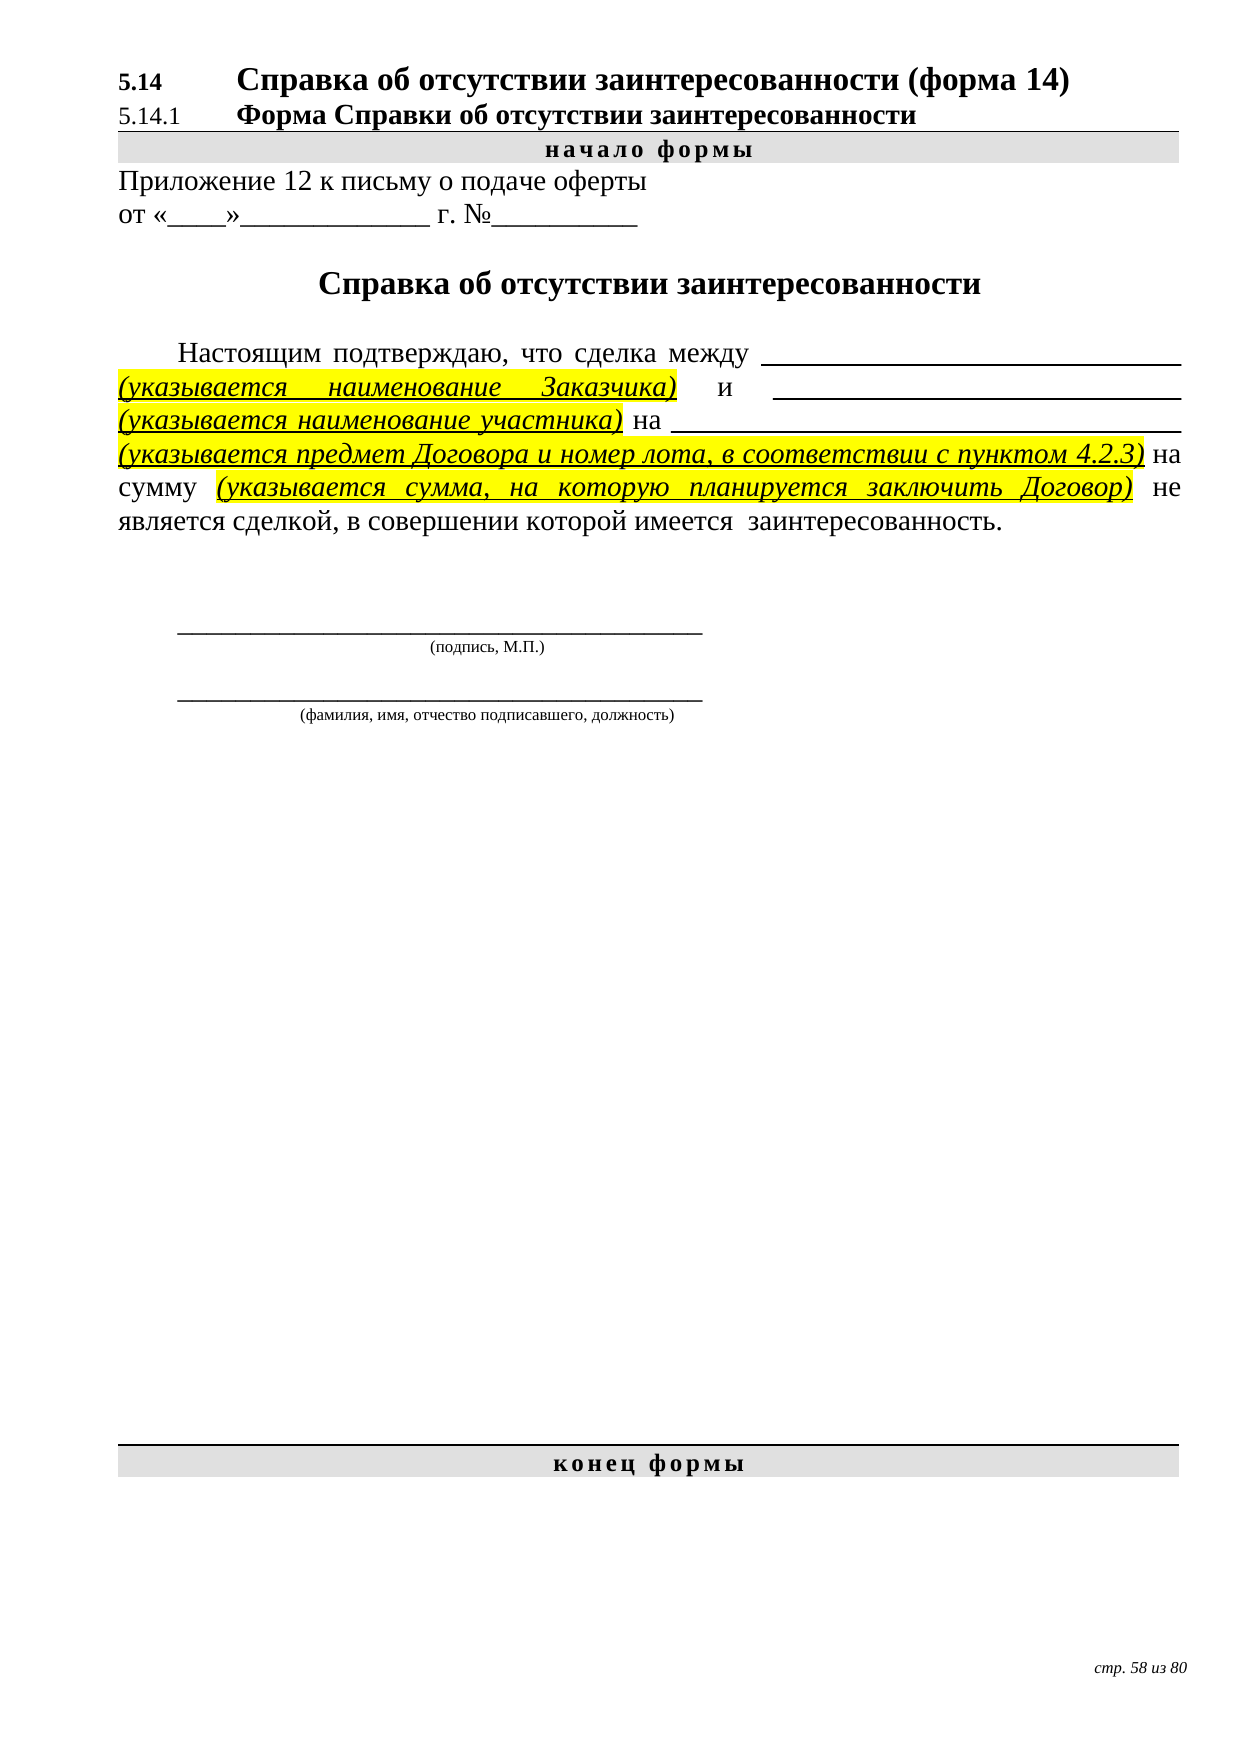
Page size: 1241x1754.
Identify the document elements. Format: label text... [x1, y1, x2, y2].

text (подпись, М.П.) [118, 637, 797, 671]
list Форма Справки об отсутствии заинтересованности [118, 97, 1181, 131]
text ____________________________________ [118, 671, 1181, 704]
text начало формы [118, 132, 1179, 163]
text ____________________________________ [118, 604, 1181, 637]
text Приложение 12 к письму о подаче оферты от «____»_____________ г. №__________ [118, 163, 1181, 230]
text Настоящим подтверждаю, что сделка между ____________________________ (указывается наименование Заказчика) и ____________________________ (указывается наименование участника) на ___________________________________ (указывается предмет Договора и номер лота, в соответствии с пунктом 4.2.3) на сумму (указывается сумма, на которую планируется заключить Договор) не является сделкой, в совершении которой имеется заинтересованность. [118, 335, 1181, 537]
text (фамилия, имя, отчество подписавшего, должность) [118, 704, 797, 738]
subtitle Справка об отсутствии заинтересованности (форма 14) [118, 59, 1181, 97]
text конец формы [118, 1446, 1179, 1477]
text Справка об отсутствии заинтересованности [118, 263, 1181, 302]
